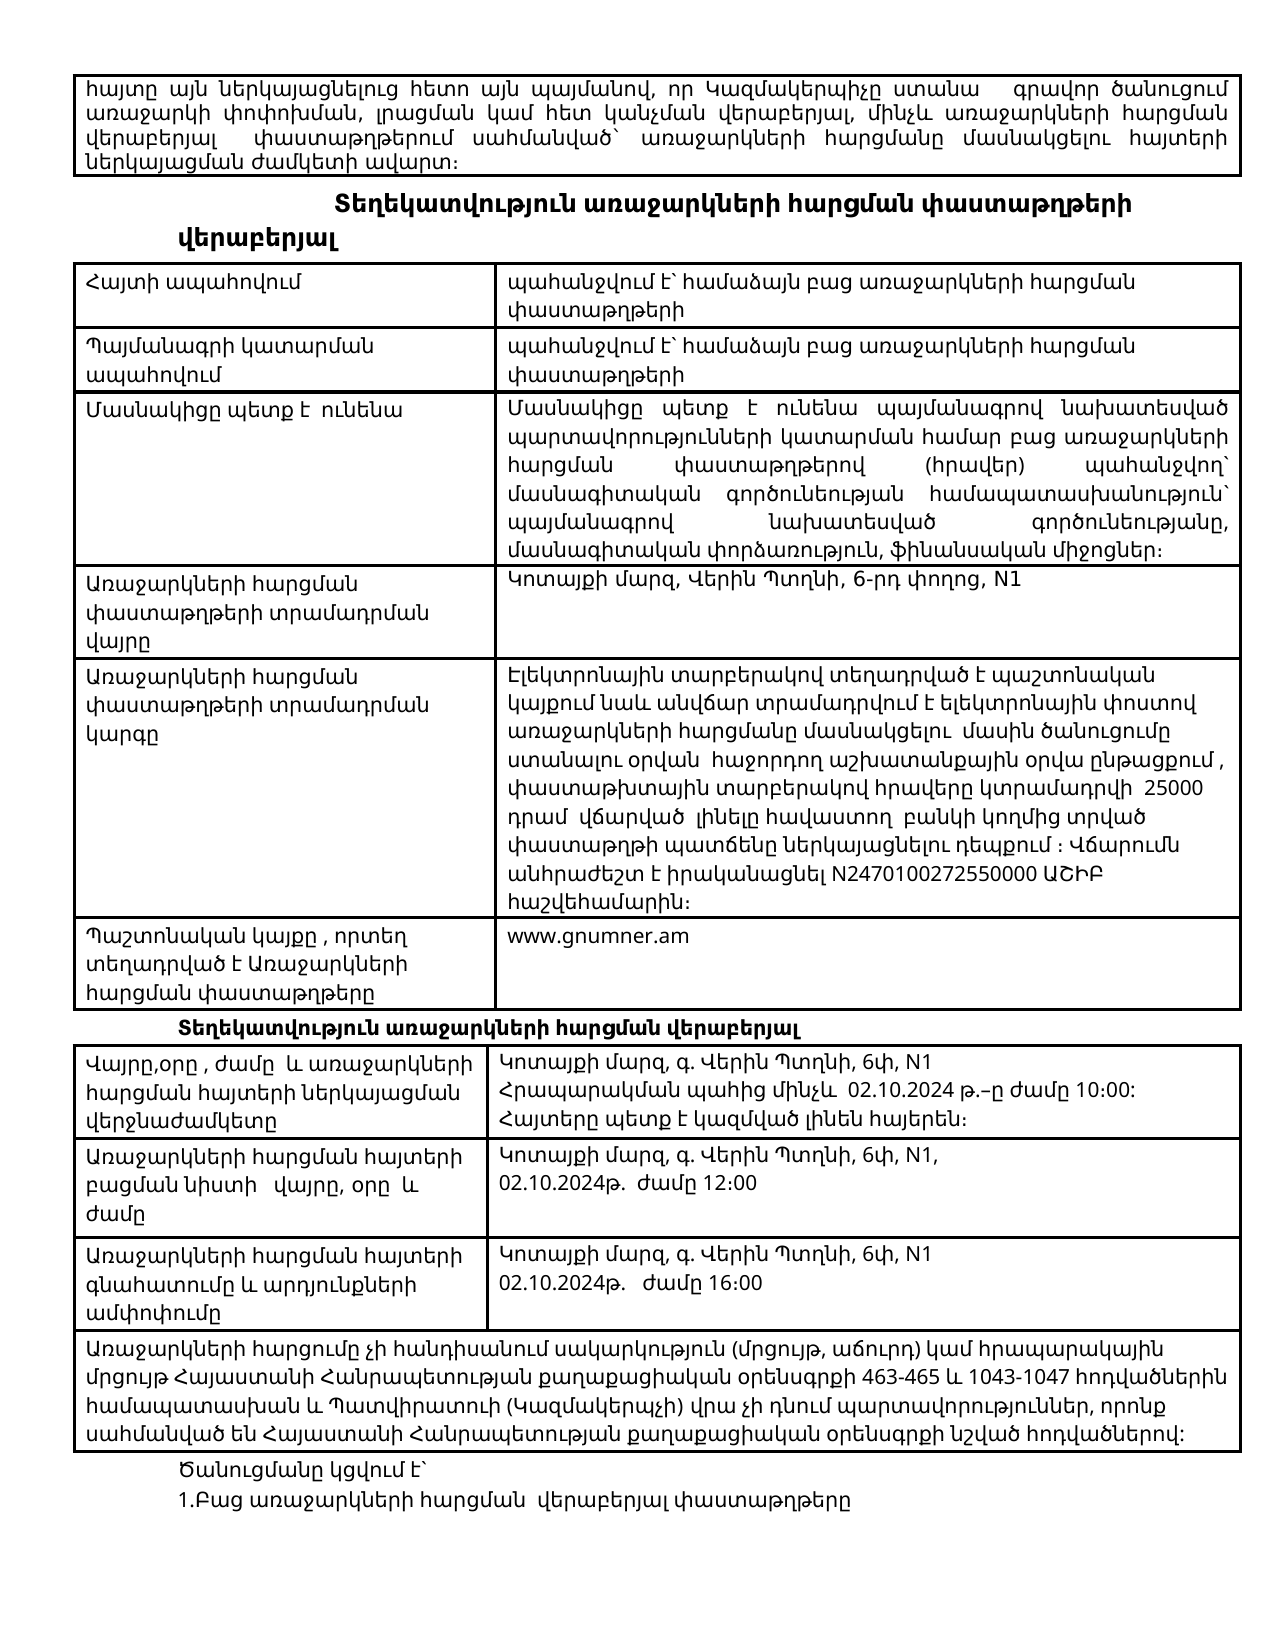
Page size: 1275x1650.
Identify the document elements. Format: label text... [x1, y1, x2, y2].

table_cell Մասնակիցը պետք է ունենա [76, 394, 494, 564]
table_cell Առաջարկների հարցման հայտերի բացման նիստի վայրը, օրը և ժամը [76, 1140, 486, 1236]
table_cell www.gnumner.am [497, 919, 1239, 1008]
text Ծանուցմանը կցվում է` [177, 1455, 1186, 1483]
text 1.Բաց առաջարկների հարցման վերաբերյալ փաստաթղթերը [177, 1486, 1186, 1514]
table_header Կոտայքի մարզ, գ. Վերին Պտղնի, 6փ, N1 Հրապարակման պահից մինչև 02.10.2024 թ.–ը ժամը 10։00: Հայտերը պետք է կազմված լինեն հայերեն։ [489, 1047, 1239, 1137]
table_cell Կոտայքի մարզ, գ. Վերին Պտղնի, 6փ, N1, 02.10.2024թ. ժամը 12։00 [489, 1140, 1239, 1236]
table_cell Առաջարկների հարցման հայտերի գնահատումը և արդյունքների ամփոփումը [76, 1239, 486, 1329]
table_cell Կոտայքի մարզ, Վերին Պտղնի, 6-րդ փողոց, N1 [497, 567, 1239, 657]
table_cell Կոտայքի մարզ, գ. Վերին Պտղնի, 6փ, N1 02.10.2024թ. ժամը 16։00 [489, 1239, 1239, 1329]
table_cell Պայմանագրի կատարման ապահովում [76, 329, 494, 390]
table_cell Առաջարկների հարցումը չի հանդիսանում սակարկություն (մրցույթ, աճուրդ) կամ հրապարակային մրցույթ Հայաստանի Հանրապետության քաղաքացիական օրենսգրքի 463-465 և 1043-1047 հոդվածներին համապատասխան և Պատվիրատուի (Կազմակերպչի) վրա չի դնում պարտավորություններ, որոնք սահմանված են Հայաստանի Հանրապետության քաղաքացիական օրենսգրքի նշված հոդվածներով: [76, 1332, 1239, 1450]
table_header Հայտի ապահովում [76, 265, 494, 326]
table_cell Պաշտոնական կայքը , որտեղ տեղադրված է Առաջարկների հարցման փաստաթղթերը [76, 919, 494, 1008]
table_cell Առաջարկների հարցման փաստաթղթերի տրամադրման կարգը [76, 660, 494, 916]
table_header Վայրը,օրը , ժամը և առաջարկների հարցման հայտերի ներկայացման վերջնաժամկետը [76, 1047, 486, 1137]
table_header պահանջվում է` համաձայն բաց առաջարկների հարցման փաստաթղթերի [497, 265, 1239, 326]
text Տեղեկատվություն առաջարկների հարցման փաստաթղթերի վերաբերյալ [177, 186, 1186, 254]
table_cell Մասնակիցը պետք է ունենա պայմանագրով նախատեսված պարտավորությունների կատարման համար բաց առաջարկների հարցման փաստաթղթերով (հրավեր) պահանջվող` մասնագիտական գործունեության համապատասխանություն` պայմանագրով նախատեսված գործունեությանը, մասնագիտական փորձառություն, ֆինանսական միջոցներ։ [497, 394, 1239, 564]
table_cell Էլեկտրոնային տարբերակով տեղադրված է պաշտոնական կայքում նաև անվճար տրամադրվում է ելեկտրոնային փոստով առաջարկների հարցմանը մասնակցելու մասին ծանուցումը ստանալու օրվան հաջորդող աշխատանքային օրվա ընթացքում , փաստաթխտային տարբերակով հրավերը կտրամադրվի 25000 դրամ վճարված լինելը հավաստող բանկի կողմից տրված փաստաթղթի պատճենը ներկայացնելու դեպքում ։ Վճարումն անհրաժեշտ է իրականացնել N2470100272550000 ԱՇԻԲ հաշվեհամարին։ [497, 660, 1239, 916]
text Տեղեկատվություն առաջարկների հարցման վերաբերյալ [177, 1013, 1186, 1042]
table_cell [76, 77, 1239, 174]
table_cell պահանջվում է` համաձայն բաց առաջարկների հարցման փաստաթղթերի [497, 329, 1239, 390]
table_cell Առաջարկների հարցման փաստաթղթերի տրամադրման վայրը [76, 567, 494, 657]
